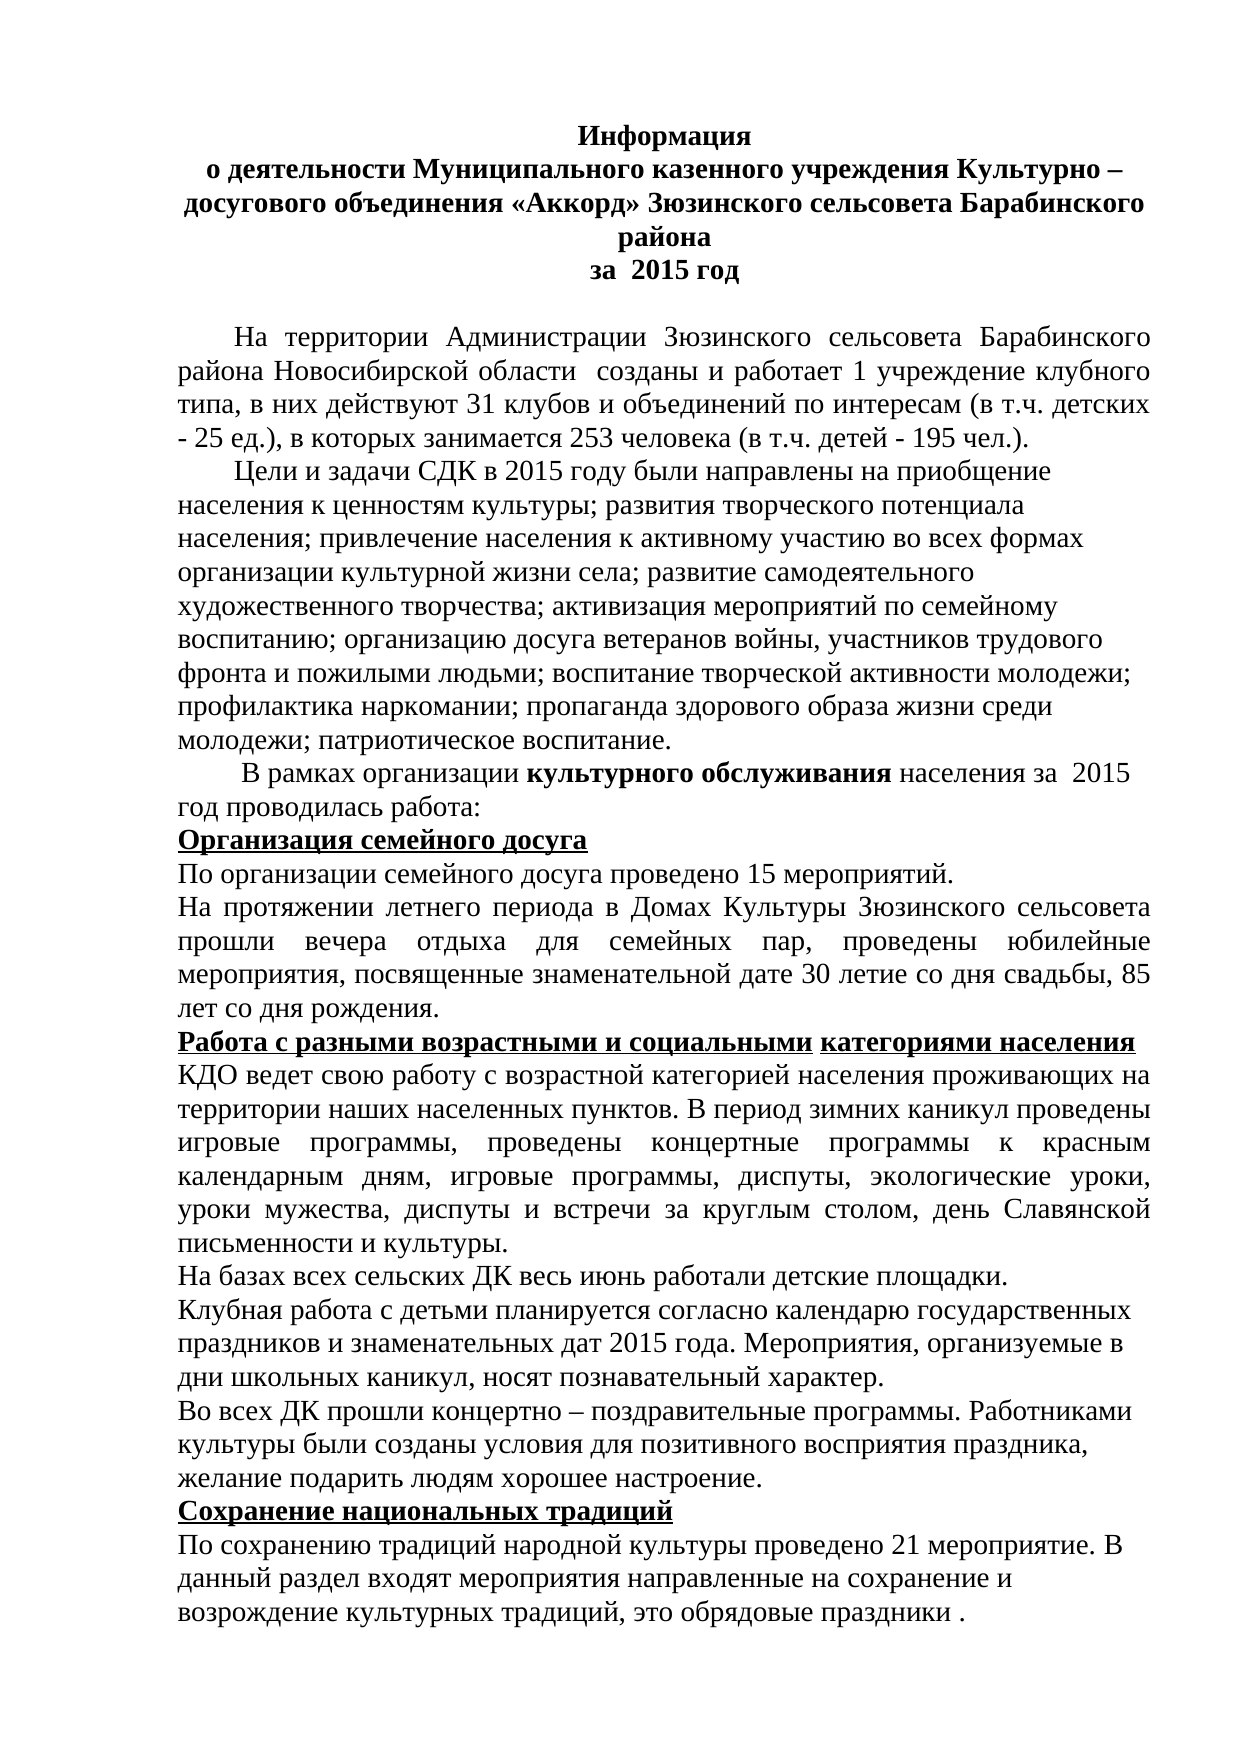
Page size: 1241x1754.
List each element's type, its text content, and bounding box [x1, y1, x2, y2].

text По организации семейного досуга проведено 15 мероприятий. [177, 856, 1152, 889]
text Сохранение национальных традиций [177, 1493, 1152, 1527]
text Организация семейного досуга [177, 822, 1152, 856]
text На протяжении летнего периода в Домах Культуры Зюзинского сельсовета прошли вечера отдыха для семейных пар, проведены юбилейные мероприятия, посвященные знаменательной дате 30 летие со дня свадьбы, 85 лет со дня рождения. [177, 889, 1152, 1024]
text Цели и задачи СДК в 2015 году были направлены на приобщение населения к ценностям культуры; развития творческого потенциала населения; привлечение населения к активному участию во всех формах организации культурной жизни села; развитие самодеятельного художественного творчества; активизация мероприятий по семейному воспитанию; организацию досуга ветеранов войны, участников трудового фронта и пожилыми людьми; воспитание творческой активности молодежи; профилактика наркомании; пропаганда здорового образа жизни среди молодежи; патриотическое воспитание. [177, 453, 1152, 755]
text Во всех ДК прошли концертно – поздравительные программы. Работниками культуры были созданы условия для позитивного восприятия праздника, желание подарить людям хорошее настроение. [177, 1393, 1152, 1493]
text Клубная работа с детьми планируется согласно календарю государственных праздников и знаменательных дат 2015 года. Мероприятия, организуемые в дни школьных каникул, носят познавательный характер. [177, 1292, 1152, 1393]
text Работа с разными возрастными и социальными категориями населения [177, 1024, 1152, 1057]
text На территории Администрации Зюзинского сельсовета Барабинского района Новосибирской области созданы и работает 1 учреждение клубного типа, в них действуют 31 клубов и объединений по интересам (в т.ч. детских - 25 ед.), в которых занимается 253 человека (в т.ч. детей - 195 чел.). [177, 319, 1152, 453]
text В рамках организации культурного обслуживания населения за 2015 год проводилась работа: [177, 755, 1152, 822]
text за 2015 год [177, 252, 1152, 286]
text о деятельности Муниципального казенного учреждения Культурно – досугового объединения «Аккорд» Зюзинского сельсовета Барабинского района [177, 152, 1152, 252]
text На базах всех сельских ДК весь июнь работали детские площадки. [177, 1258, 1152, 1292]
text Информация [177, 118, 1152, 152]
text По сохранению традиций народной культуры проведено 21 мероприятие. В данный раздел входят мероприятия направленные на сохранение и возрождение культурных традиций, это обрядовые праздники . [177, 1527, 1152, 1627]
text КДО ведет свою работу с возрастной категорией населения проживающих на территории наших населенных пунктов. В период зимних каникул проведены игровые программы, проведены концертные программы к красным календарным дням, игровые программы, диспуты, экологические уроки, уроки мужества, диспуты и встречи за круглым столом, день Славянской письменности и культуры. [177, 1057, 1152, 1258]
